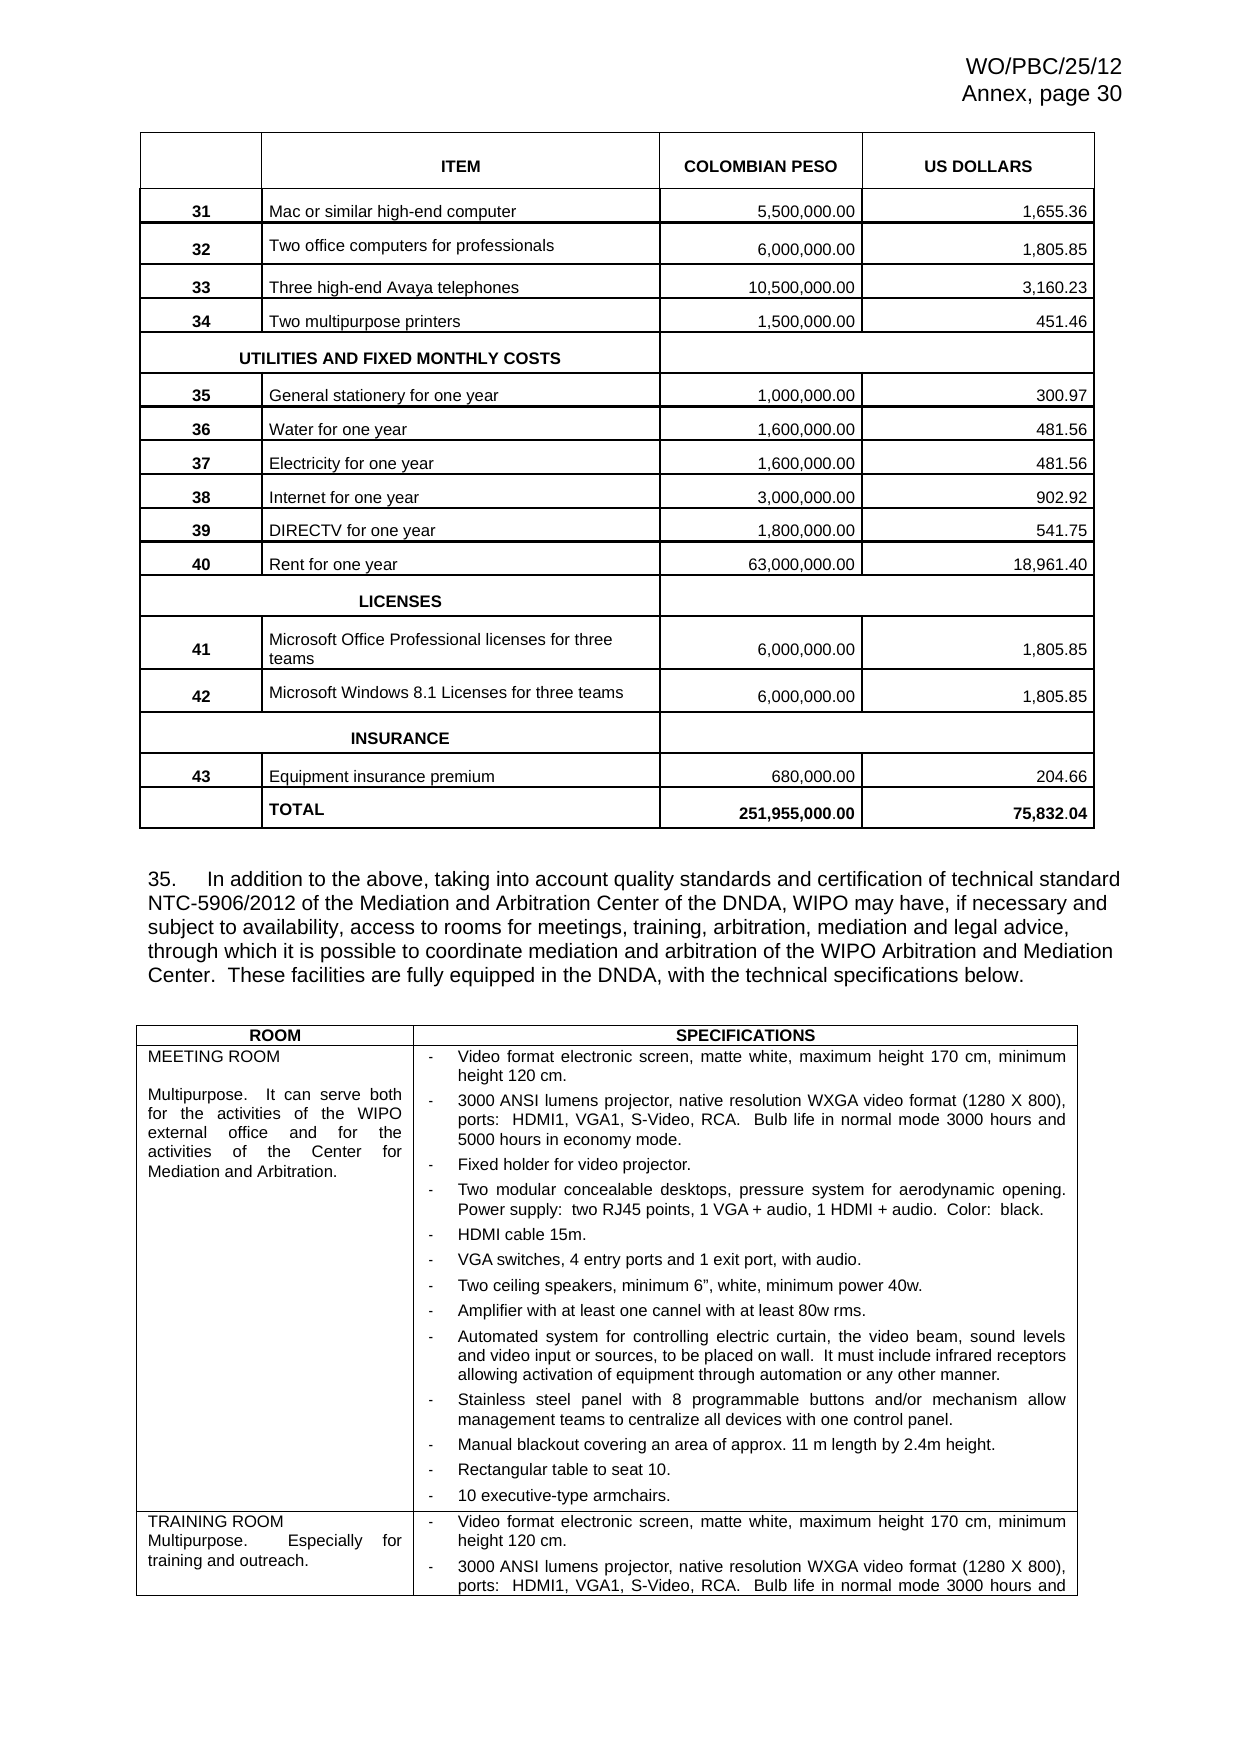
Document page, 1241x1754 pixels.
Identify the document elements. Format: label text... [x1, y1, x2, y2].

table_cell 18,961.40 [863, 543, 1093, 574]
table_cell DIRECTV for one year [263, 509, 659, 540]
table_cell Mac or similar high-end computer [263, 189, 659, 221]
table_cell UTILITIES AND FIXED MONTHLY COSTS [141, 333, 659, 372]
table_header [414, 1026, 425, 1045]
table_cell [862, 333, 1093, 372]
table_cell 902.92 [863, 475, 1093, 507]
table_cell [862, 713, 1093, 752]
table_cell 32 [141, 224, 261, 263]
table_cell Internet for one year [263, 475, 659, 507]
table_cell Electricity for one year [263, 441, 659, 473]
table_cell 6,000,000.00 [661, 670, 861, 711]
table_cell 3,000,000.00 [661, 475, 861, 507]
table_cell TOTAL [263, 788, 659, 827]
table_cell 1,805.85 [863, 670, 1093, 711]
table_cell 204.66 [863, 754, 1093, 786]
table_header US DOLLARS [863, 133, 1094, 188]
table_cell 36 [141, 408, 261, 439]
table_cell MEETING ROOM Multipurpose. It can serve both for the activities of the WIPO external office and for the activities of the Center for Mediation and Arbitration. [137, 1046, 413, 1511]
table_cell 35 [141, 374, 261, 405]
table_cell [661, 713, 862, 752]
table_cell [862, 576, 1093, 615]
table_cell Microsoft Office Professional licenses for three teams [263, 617, 659, 668]
table_header [141, 133, 261, 188]
table_cell 63,000,000.00 [661, 543, 861, 574]
table_cell 5,500,000.00 [661, 189, 861, 221]
table_cell [661, 576, 862, 615]
table_cell 481.56 [863, 441, 1093, 473]
table_cell 541.75 [863, 509, 1093, 540]
table_cell INSURANCE [141, 713, 659, 752]
table_cell 3,160.23 [863, 265, 1093, 297]
table_cell Microsoft Windows 8.1 Licenses for three teams [263, 670, 659, 711]
table_cell Equipment insurance premium [263, 754, 659, 786]
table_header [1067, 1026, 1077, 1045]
table_cell 1,655.36 [863, 189, 1093, 221]
table_cell 75,832.04 [863, 788, 1093, 827]
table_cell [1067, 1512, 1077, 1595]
table_cell 33 [141, 265, 261, 297]
table_cell LICENSES [141, 576, 659, 615]
table_cell 39 [141, 509, 261, 540]
table_cell 451.46 [863, 299, 1093, 331]
table_cell 42 [141, 670, 261, 711]
table_cell 31 [141, 189, 261, 221]
table_cell 1,805.85 [863, 617, 1093, 668]
table_cell Two multipurpose printers [263, 299, 659, 331]
table_cell [661, 333, 862, 372]
table_cell 43 [141, 754, 261, 786]
table_cell 1,805.85 [863, 224, 1093, 263]
table_cell 1,800,000.00 [661, 509, 861, 540]
table_cell 1,600,000.00 [661, 441, 861, 473]
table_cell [137, 1512, 413, 1595]
table_cell 1,000,000.00 [661, 374, 861, 405]
table_cell 6,000,000.00 [661, 224, 861, 263]
table_cell 1,500,000.00 [661, 299, 861, 331]
table_cell 40 [141, 543, 261, 574]
table_cell [141, 788, 261, 827]
list In addition to the above, taking into account quality standards and certification of technical standard NTC-5906/2012 of the Mediation and Arbitration Center of the DNDA, WIPO may have, if necessary and subject to availability, access to rooms for meetings, training, arbitration, mediation and legal advice, through which it is possible to coordinate mediation and arbitration of the WIPO Arbitration and Mediation Center. These facilities are fully equipped in the DNDA, with the technical specifications below. [148, 867, 1122, 987]
table_cell Three high-end Avaya telephones [263, 265, 659, 297]
table_cell Two office computers for professionals [263, 224, 659, 263]
table_cell 10,500,000.00 [661, 265, 861, 297]
table_cell 481.56 [863, 408, 1093, 439]
table_cell 41 [141, 617, 261, 668]
table_cell 680,000.00 [661, 754, 861, 786]
table_cell 34 [141, 299, 261, 331]
table_header COLOMBIAN PESO [660, 133, 862, 188]
table_cell 38 [141, 475, 261, 507]
table_header ITEM [262, 133, 659, 188]
table_cell Rent for one year [263, 543, 659, 574]
table_cell 37 [141, 441, 261, 473]
table_cell 251,955,000.00 [661, 788, 861, 827]
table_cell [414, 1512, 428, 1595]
table_cell Video format electronic screen, matte white, maximum height 170 cm, minimum height 120 cm. 3000 ANSI lumens projector, native resolution WXGA video format (1280 X 800), ports: HDMI1, VGA1, S-Video, RCA. Bulb life in normal mode 3000 hours and 5000 hours in economy mode. Fixed holder for video projector. Two modular concealable desktops, pressure system for aerodynamic opening. Power supply: two RJ45 points, 1 VGA + audio, 1 HDMI + audio. Color: black. HDMI cable 15m. VGA switches, 4 entry ports and 1 exit port, with audio. Two ceiling speakers, minimum 6”, white, minimum power 40w. Amplifier with at least one cannel with at least 80w rms. Automated system for controlling electric curtain, the video beam, sound levels and video input or sources, to be placed on wall. It must include infrared receptors allowing activation of equipment through automation or any other manner. Stainless steel panel with 8 programmable buttons and/or mechanism allow management teams to centralize all devices with one control panel. Manual blackout covering an area of approx. 11 m length by 2.4m height. Rectangular table to seat 10. 10 executive-type armchairs. [414, 1046, 1077, 1511]
table_cell Water for one year [263, 408, 659, 439]
table_cell 1,600,000.00 [661, 408, 861, 439]
table_cell 300.97 [863, 374, 1093, 405]
table_cell General stationery for one year [263, 374, 659, 405]
table_cell 6,000,000.00 [661, 617, 861, 668]
